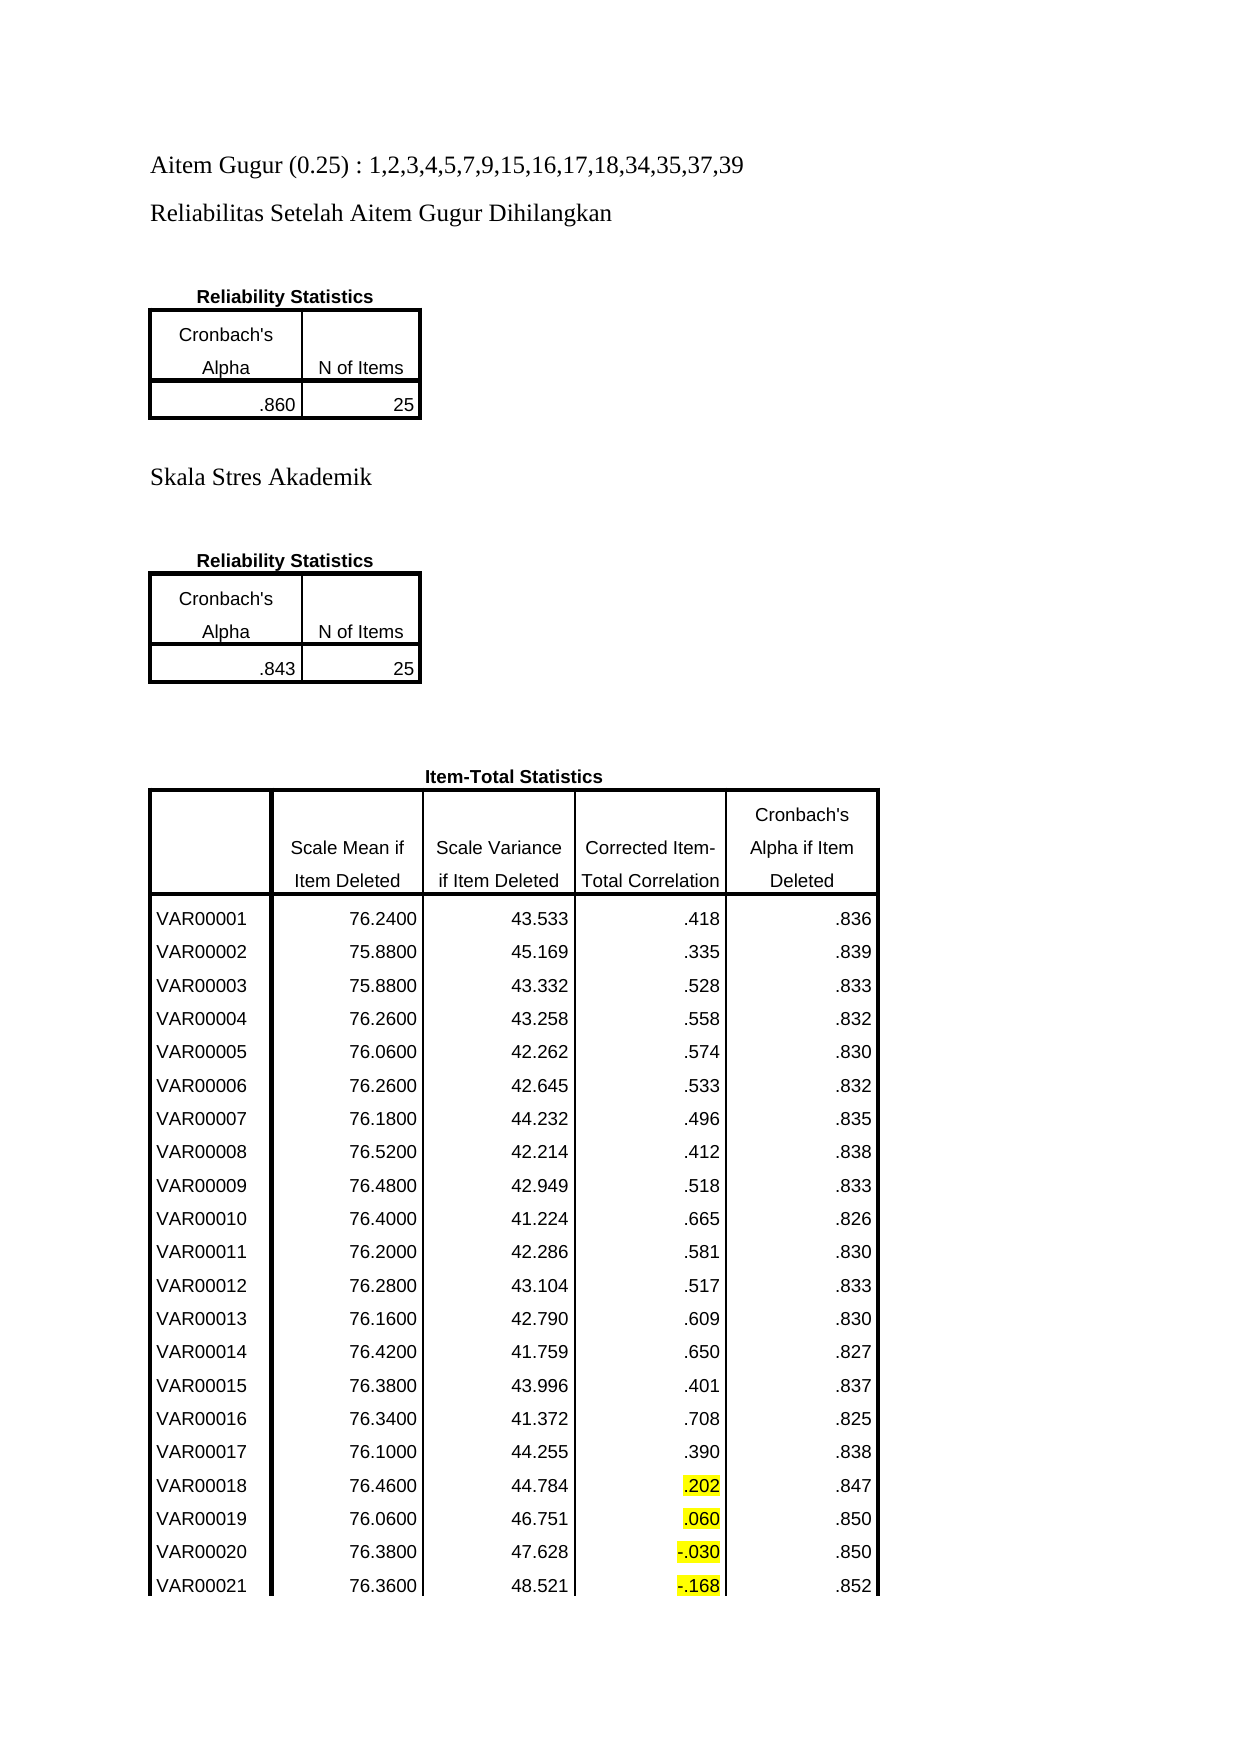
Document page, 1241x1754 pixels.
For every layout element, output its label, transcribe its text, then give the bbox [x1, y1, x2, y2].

table_cell .412 [576, 1129, 725, 1163]
table_cell 43.258 [424, 996, 574, 1029]
table_cell 76.1800 [274, 1096, 422, 1129]
table_cell 76.4600 [274, 1463, 422, 1496]
table_cell .835 [727, 1096, 876, 1129]
table_cell .833 [727, 963, 876, 996]
table_cell 75.8800 [274, 963, 422, 996]
text Reliabilitas Setelah Aitem Gugur Dihilangkan [150, 198, 1090, 226]
table_cell -.168 [576, 1563, 725, 1596]
table_cell 25 [303, 383, 418, 416]
table_cell 76.2800 [274, 1263, 422, 1296]
table_cell VAR00006 [152, 1063, 269, 1096]
table_cell VAR00007 [152, 1096, 269, 1129]
table_cell 42.262 [424, 1029, 574, 1063]
text Aitem Gugur (0.25) : 1,2,3,4,5,7,9,15,16,17,18,34,35,37,39 [150, 150, 1090, 179]
table_cell 76.5200 [274, 1129, 422, 1163]
table_cell 43.332 [424, 963, 574, 996]
table_cell 42.790 [424, 1296, 574, 1329]
table_cell .418 [576, 896, 725, 929]
table_cell 42.286 [424, 1229, 574, 1263]
table_cell .833 [727, 1163, 876, 1196]
table_cell VAR00013 [152, 1296, 269, 1329]
table_cell .650 [576, 1329, 725, 1363]
table_cell 76.0600 [274, 1029, 422, 1063]
table_cell VAR00010 [152, 1196, 269, 1229]
table_cell Cronbach's Alpha [152, 576, 301, 642]
table_cell N of Items [303, 312, 418, 378]
table_cell 76.0600 [274, 1496, 422, 1529]
table_cell 76.4200 [274, 1329, 422, 1363]
table_cell .827 [727, 1329, 876, 1363]
table_cell VAR00020 [152, 1529, 269, 1563]
table_cell VAR00011 [152, 1229, 269, 1263]
table_cell 43.533 [424, 896, 574, 929]
table_cell 76.2600 [274, 996, 422, 1029]
table_cell .401 [576, 1363, 725, 1396]
table_cell VAR00012 [152, 1263, 269, 1296]
table_cell .708 [576, 1396, 725, 1429]
table_cell .558 [576, 996, 725, 1029]
table_cell 76.3800 [274, 1363, 422, 1396]
table_cell 76.3400 [274, 1396, 422, 1429]
table_cell 48.521 [424, 1563, 574, 1596]
table_cell .850 [727, 1529, 876, 1563]
table_cell N of Items [303, 576, 418, 642]
table_cell .528 [576, 963, 725, 996]
text Skala Stres Akademik [150, 462, 1090, 490]
table_cell .850 [727, 1496, 876, 1529]
table_cell 42.214 [424, 1129, 574, 1163]
table_cell 41.224 [424, 1196, 574, 1229]
table_cell VAR00008 [152, 1129, 269, 1163]
table_cell .838 [727, 1129, 876, 1163]
table_cell [152, 792, 269, 892]
table_cell 42.949 [424, 1163, 574, 1196]
table_cell .496 [576, 1096, 725, 1129]
table_cell .860 [152, 383, 301, 416]
table_cell .833 [727, 1263, 876, 1296]
table_cell 42.645 [424, 1063, 574, 1096]
table_cell 44.255 [424, 1429, 574, 1463]
table_header Reliability Statistics [150, 274, 420, 307]
table_cell VAR00015 [152, 1363, 269, 1396]
table_cell .837 [727, 1363, 876, 1396]
table_cell .390 [576, 1429, 725, 1463]
table_cell .836 [727, 896, 876, 929]
table_cell .838 [727, 1429, 876, 1463]
table_cell VAR00005 [152, 1029, 269, 1063]
table_cell .826 [727, 1196, 876, 1229]
table_cell VAR00004 [152, 996, 269, 1029]
table_cell VAR00003 [152, 963, 269, 996]
table_cell 46.751 [424, 1496, 574, 1529]
table_cell Cronbach's Alpha if Item Deleted [727, 792, 876, 892]
table_cell 43.104 [424, 1263, 574, 1296]
table_cell 41.759 [424, 1329, 574, 1363]
table_cell Corrected Item-Total Correlation [576, 792, 725, 892]
table_cell .832 [727, 1063, 876, 1096]
table_cell Scale Mean if Item Deleted [274, 792, 422, 892]
table_cell 47.628 [424, 1529, 574, 1563]
table_cell .581 [576, 1229, 725, 1263]
table_cell VAR00009 [152, 1163, 269, 1196]
table_cell 76.2400 [274, 896, 422, 929]
table_cell VAR00019 [152, 1496, 269, 1529]
table_cell .825 [727, 1396, 876, 1429]
table_cell .830 [727, 1296, 876, 1329]
table_cell 76.4000 [274, 1196, 422, 1229]
table_cell VAR00001 [152, 896, 269, 929]
table_cell .852 [727, 1563, 876, 1596]
table_cell VAR00021 [152, 1563, 269, 1596]
table_cell 45.169 [424, 929, 574, 963]
table_cell .847 [727, 1463, 876, 1496]
table_cell 41.372 [424, 1396, 574, 1429]
table_cell 76.2600 [274, 1063, 422, 1096]
table_cell 76.3600 [274, 1563, 422, 1596]
table_cell .839 [727, 929, 876, 963]
table_cell .832 [727, 996, 876, 1029]
table_cell VAR00018 [152, 1463, 269, 1496]
table_cell Cronbach's Alpha [152, 312, 301, 378]
table_cell VAR00016 [152, 1396, 269, 1429]
table_cell .517 [576, 1263, 725, 1296]
table_cell 44.232 [424, 1096, 574, 1129]
table_cell 76.1600 [274, 1296, 422, 1329]
table_cell .533 [576, 1063, 725, 1096]
table_cell .665 [576, 1196, 725, 1229]
table_cell 43.996 [424, 1363, 574, 1396]
table_cell 76.3800 [274, 1529, 422, 1563]
table_cell 75.8800 [274, 929, 422, 963]
table_cell -.030 [576, 1529, 725, 1563]
table_cell 76.2000 [274, 1229, 422, 1263]
table_cell .830 [727, 1029, 876, 1063]
table_cell VAR00002 [152, 929, 269, 963]
table_cell .518 [576, 1163, 725, 1196]
table_cell .830 [727, 1229, 876, 1263]
table_cell .335 [576, 929, 725, 963]
table_cell .060 [576, 1496, 725, 1529]
table_cell .202 [576, 1463, 725, 1496]
table_cell .843 [152, 646, 301, 680]
table_cell VAR00014 [152, 1329, 269, 1363]
table_header Reliability Statistics [150, 538, 420, 571]
table_cell Scale Variance if Item Deleted [424, 792, 574, 892]
table_cell 25 [303, 646, 418, 680]
table_cell VAR00017 [152, 1429, 269, 1463]
table_cell .574 [576, 1029, 725, 1063]
table_cell 76.1000 [274, 1429, 422, 1463]
table_header Item-Total Statistics [150, 754, 878, 788]
table_cell .609 [576, 1296, 725, 1329]
table_cell 44.784 [424, 1463, 574, 1496]
table_cell 76.4800 [274, 1163, 422, 1196]
